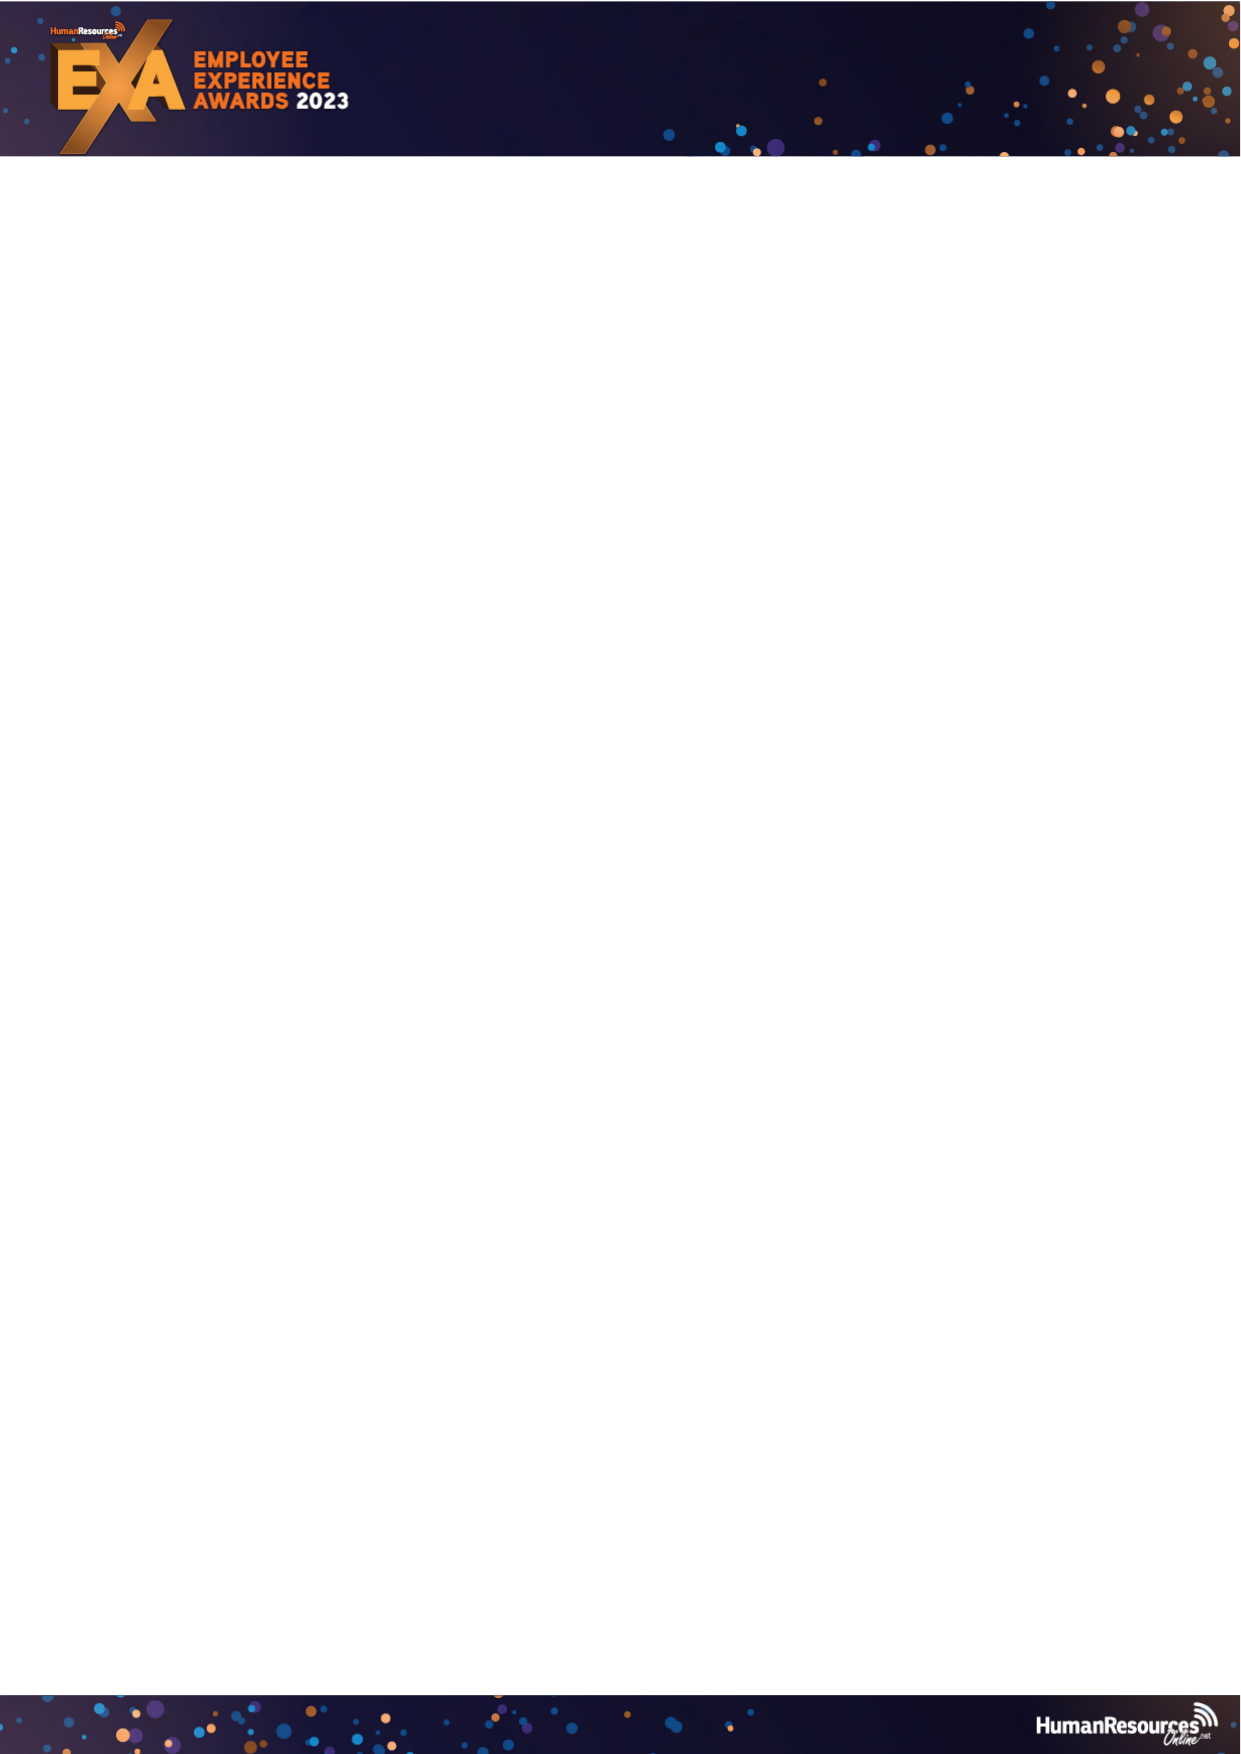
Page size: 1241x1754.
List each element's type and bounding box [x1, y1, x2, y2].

picture [0, 1, 1241, 157]
picture [0, 1695, 1241, 1754]
